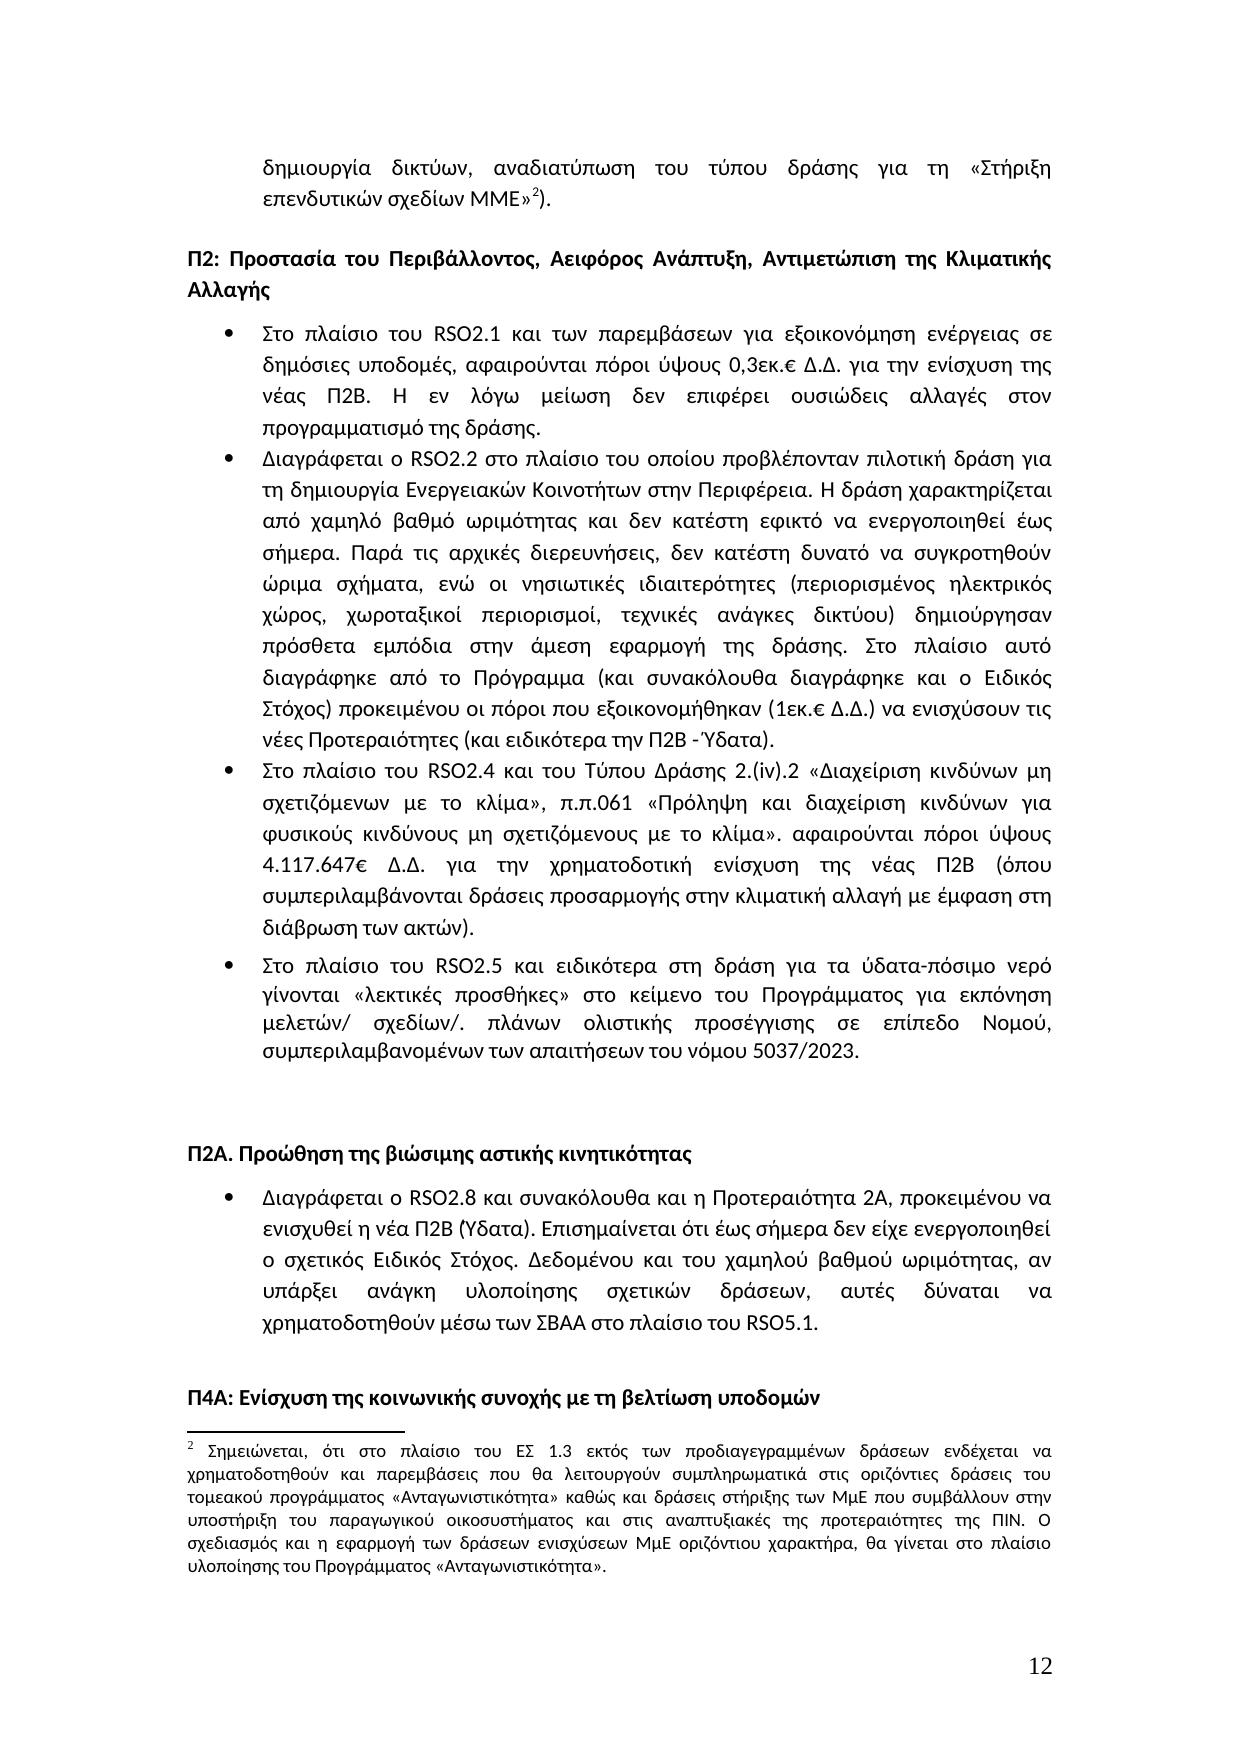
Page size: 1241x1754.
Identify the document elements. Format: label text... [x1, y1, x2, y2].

text Π2: Προστασία του Περιβάλλοντος, Αειφόρος Ανάπτυξη, Αντιμετώπιση της Κλιματικής Αλλαγής [187, 241, 1053, 304]
list Στο πλαίσιο του RSO2.5 και ειδικότερα στη δράση για τα ύδατα-πόσιμο νερό γίνονται «λεκτικές προσθήκες» στο κείμενο του Προγράμματος για εκπόνηση μελετών/ σχεδίων/. πλάνων ολιστικής προσέγγισης σε επίπεδο Νομού, συμπεριλαμβανομένων των απαιτήσεων του νόμου 5037/2023. [225, 952, 1053, 1064]
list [225, 150, 1053, 212]
list Διαγράφεται ο RSO2.2 στο πλαίσιο του οποίου προβλέπονταν πιλοτική δράση για τη δημιουργία Ενεργειακών Κοινοτήτων στην Περιφέρεια. Η δράση χαρακτηρίζεται από χαμηλό βαθμό ωριμότητας και δεν κατέστη εφικτό να ενεργοποιηθεί έως σήμερα. Παρά τις αρχικές διερευνήσεις, δεν κατέστη δυνατό να συγκροτηθούν ώριμα σχήματα, ενώ οι νησιωτικές ιδιαιτερότητες (περιορισμένος ηλεκτρικός χώρος, χωροταξικοί περιορισμοί, τεχνικές ανάγκες δικτύου) δημιούργησαν πρόσθετα εμπόδια στην άμεση εφαρμογή της δράσης. Στο πλαίσιο αυτό διαγράφηκε από το Πρόγραμμα (και συνακόλουθα διαγράφηκε και ο Ειδικός Στόχος) προκειμένου οι πόροι που εξοικονομήθηκαν (1εκ.€ Δ.Δ.) να ενισχύσουν τις νέες Προτεραιότητες (και ειδικότερα την Π2Β - Ύδατα). [225, 441, 1053, 754]
text Π4Α: Ενίσχυση της κοινωνικής συνοχής με τη βελτίωση υποδομών [187, 1380, 1053, 1411]
list Στο πλαίσιο του RSO2.4 και του Τύπου Δράσης 2.(iv).2 «Διαχείριση κινδύνων μη σχετιζόμενων με το κλίμα», π.π.061 «Πρόληψη και διαχείριση κινδύνων για φυσικούς κινδύνους μη σχετιζόμενους με το κλίμα». αφαιρούνται πόροι ύψους 4.117.647€ Δ.Δ. για την χρηματοδοτική ενίσχυση της νέας Π2Β (όπου συμπεριλαμβάνονται δράσεις προσαρμογής στην κλιματική αλλαγή με έμφαση στη διάβρωση των ακτών). [225, 754, 1053, 941]
list Διαγράφεται ο RSO2.8 και συνακόλουθα και η Προτεραιότητα 2Α, προκειμένου να ενισχυθεί η νέα Π2Β (Ύδατα). Επισημαίνεται ότι έως σήμερα δεν είχε ενεργοποιηθεί ο σχετικός Ειδικός Στόχος. Δεδομένου και του χαμηλού βαθμού ωριμότητας, αν υπάρξει ανάγκη υλοποίησης σχετικών δράσεων, αυτές δύναται να χρηματοδοτηθούν μέσω των ΣΒΑΑ στο πλαίσιο του RSO5.1. [225, 1180, 1053, 1336]
list Στο πλαίσιο του RSO2.1 και των παρεμβάσεων για εξοικονόμηση ενέργειας σε δημόσιες υποδομές, αφαιρούνται πόροι ύψους 0,3εκ.€ Δ.Δ. για την ενίσχυση της νέας Π2Β. Η εν λόγω μείωση δεν επιφέρει ουσιώδεις αλλαγές στον προγραμματισμό της δράσης. [225, 316, 1053, 441]
text Π2Α. Προώθηση της βιώσιμης αστικής κινητικότητας [187, 1136, 1053, 1167]
